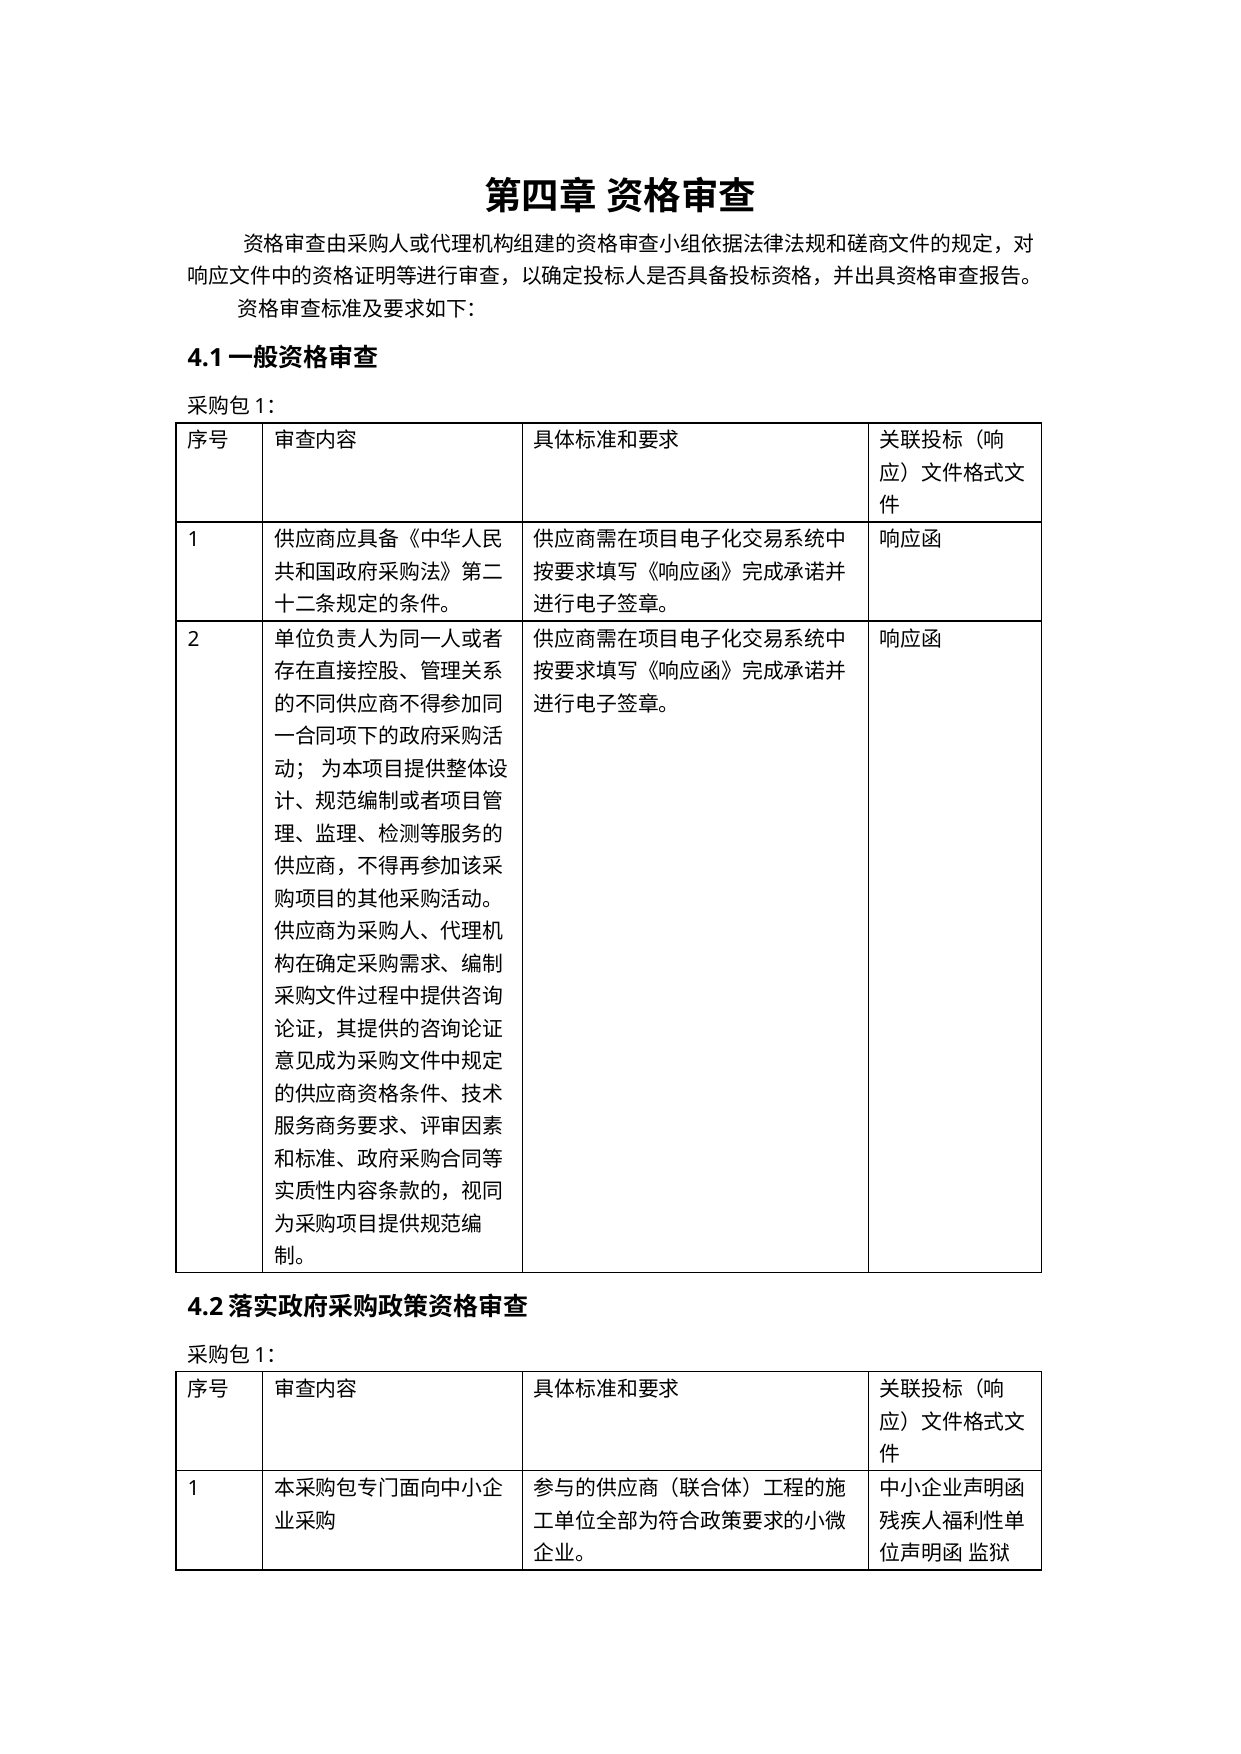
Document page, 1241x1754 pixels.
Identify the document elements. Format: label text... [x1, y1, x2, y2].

table_header 关联投标（响应）文件格式文件 [869, 1372, 1041, 1470]
table_header 序号 [177, 1372, 262, 1470]
table_header 关联投标（响应）文件格式文件 [869, 424, 1041, 521]
table_cell 2 [177, 622, 262, 1272]
text 资格审查标准及要求如下： [187, 292, 1053, 324]
text 4.1一般资格审查 [187, 324, 1053, 389]
text 采购包1： [187, 1338, 1053, 1371]
table_cell 供应商需在项目电子化交易系统中按要求填写《响应函》完成承诺并进行电子签章。 [523, 523, 868, 620]
table_header 序号 [177, 424, 262, 521]
table_cell 供应商需在项目电子化交易系统中按要求填写《响应函》完成承诺并进行电子签章。 [523, 622, 868, 1272]
text 第四章 资格审查 [187, 162, 1053, 227]
text 4.2落实政府采购政策资格审查 [187, 1273, 1053, 1338]
table_header 审查内容 [263, 1372, 522, 1470]
table_cell 响应函 [869, 622, 1041, 1272]
text 采购包1： [187, 389, 1053, 422]
table_cell 响应函 [869, 523, 1041, 620]
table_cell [869, 1471, 1041, 1569]
table_header 具体标准和要求 [523, 1372, 868, 1470]
table_cell 单位负责人为同一人或者存在直接控股、管理关系的不同供应商不得参加同一合同项下的政府采购活动； 为本项目提供整体设计、规范编制或者项目管理、监理、检测等服务的供应商，不得再参加该采购项目的其他采购活动。供应商为采购人、代理机构在确定采购需求、编制采购文件过程中提供咨询论证，其提供的咨询论证意见成为采购文件中规定的供应商资格条件、技术服务商务要求、评审因素和标准、政府采购合同等实质性内容条款的，视同为采购项目提供规范编制。 [263, 622, 522, 1272]
table_cell 供应商应具备《中华人民共和国政府采购法》第二十二条规定的条件。 [263, 523, 522, 620]
text 资格审查由采购人或代理机构组建的资格审查小组依据法律法规和磋商文件的规定，对响应文件中的资格证明等进行审查，以确定投标人是否具备投标资格，并出具资格审查报告。 [187, 227, 1053, 292]
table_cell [523, 1471, 868, 1569]
table_cell 1 [177, 523, 262, 620]
table_cell 本采购包专门面向中小企业采购 [263, 1471, 522, 1569]
table_header 具体标准和要求 [523, 424, 868, 521]
table_header 审查内容 [263, 424, 522, 521]
table_cell 1 [177, 1471, 262, 1569]
